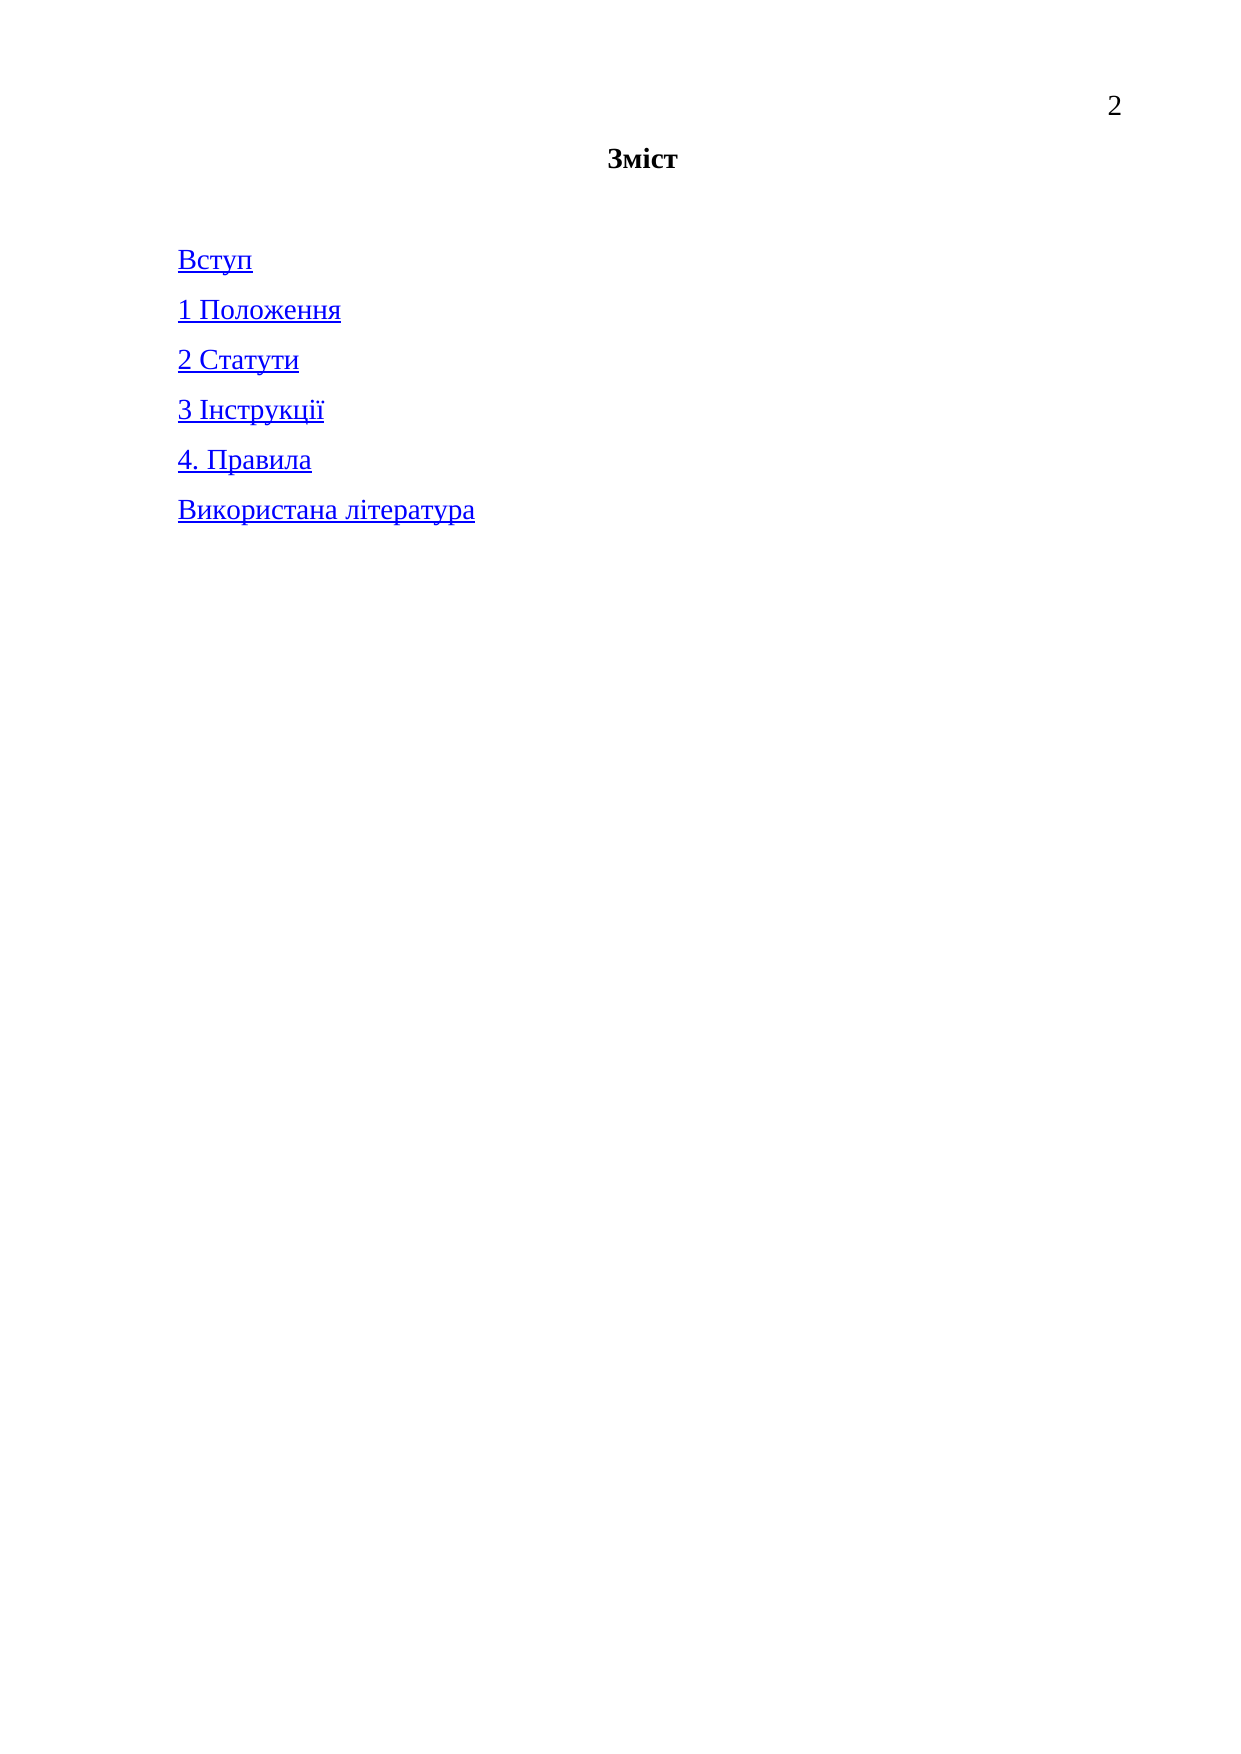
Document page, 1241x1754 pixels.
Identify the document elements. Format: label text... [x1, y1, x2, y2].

text 2 Статути 5 [177, 329, 1122, 379]
text Використана література 11 [177, 479, 1122, 529]
text 1 Положення 4 [177, 279, 1122, 329]
text 3 Інструкції 7 [177, 379, 1122, 429]
text Вступ 3 [177, 229, 1122, 279]
title Зміст [177, 125, 1122, 179]
text 4. Правила 9 [177, 429, 1122, 479]
